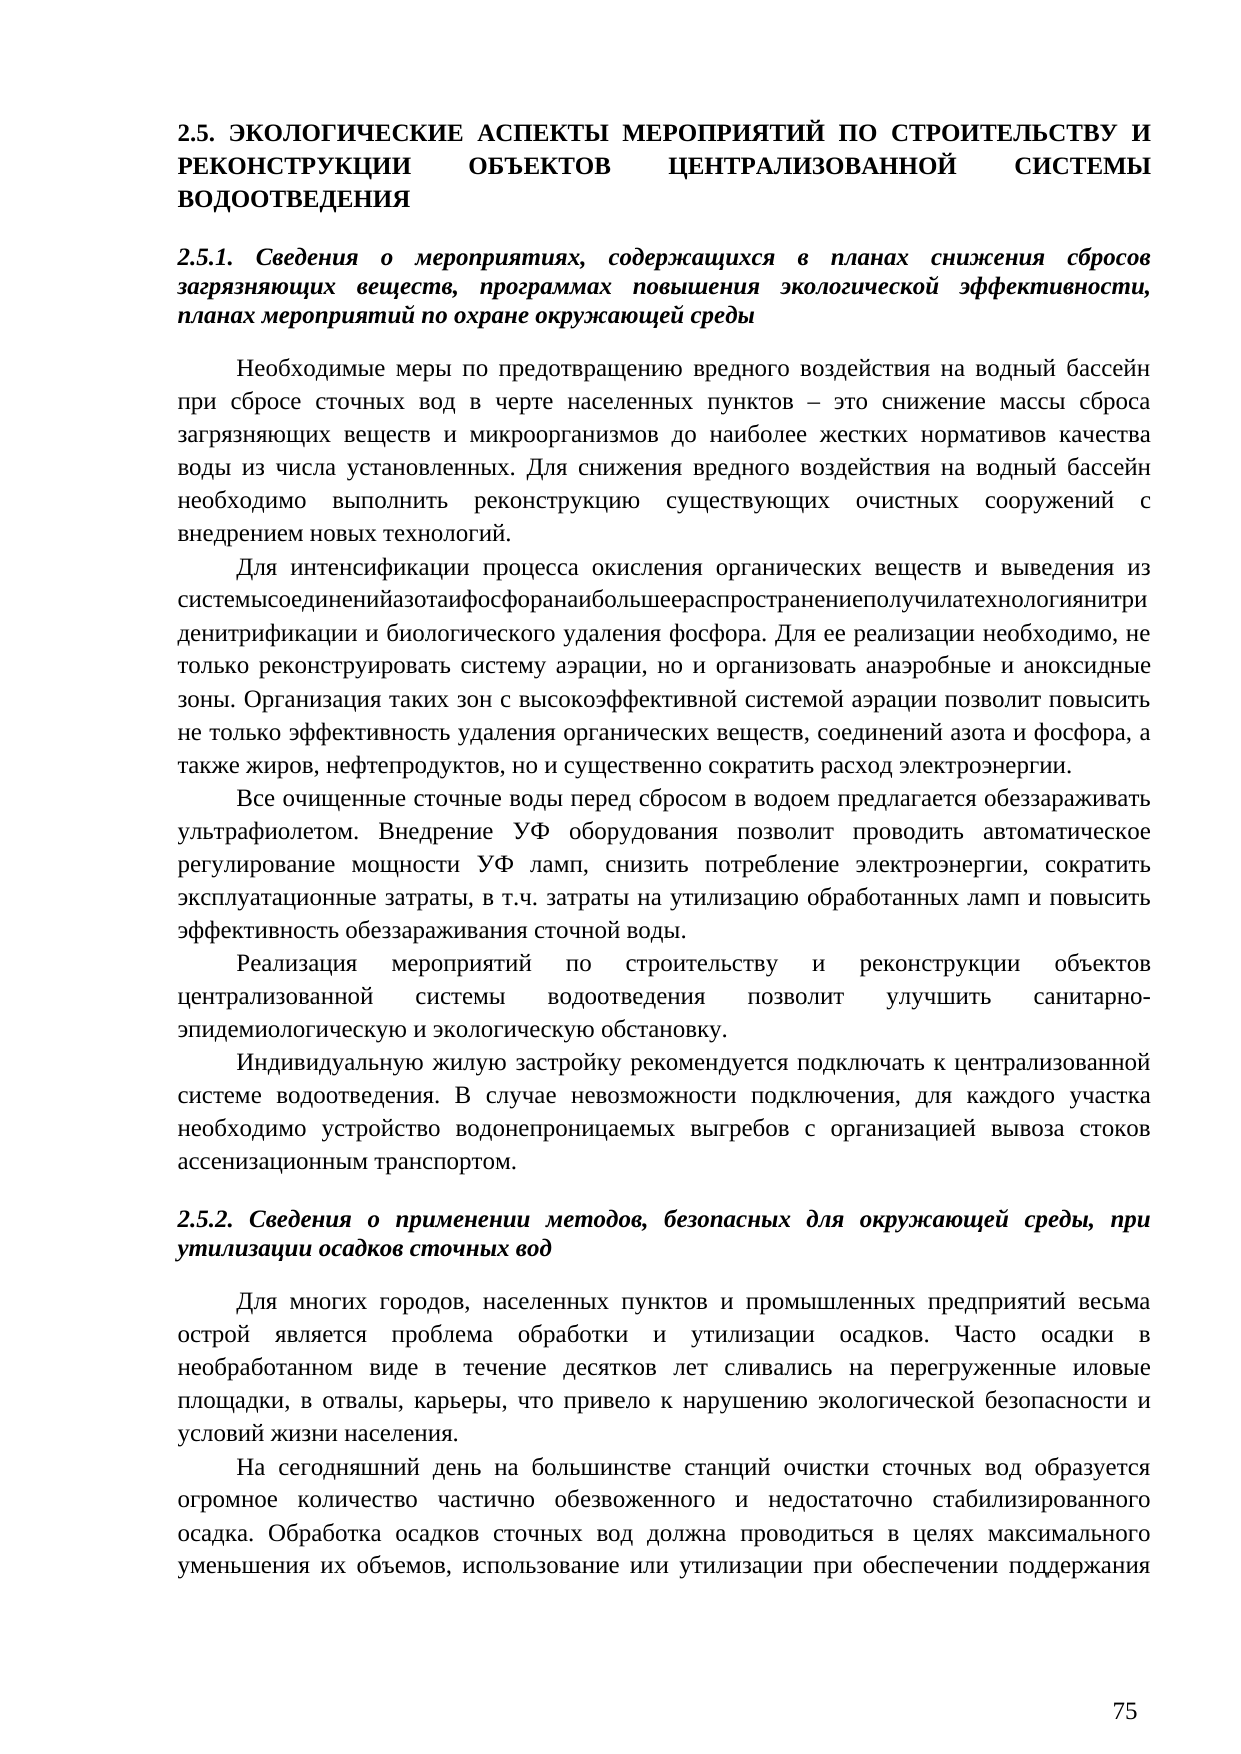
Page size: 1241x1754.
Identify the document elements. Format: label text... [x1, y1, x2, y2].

text Необходимые меры по предотвращению вредного воздействия на водный бассейн при сбросе сточных вод в черте населенных пунктов – это снижение массы сброса загрязняющих веществ и микроорганизмов до наиболее жестких нормативов качества воды из числа установленных. Для снижения вредного воздействия на водный бассейн необходимо выполнить реконструкцию существующих очистных сооружений с внедрением новых технологий. [177, 353, 1152, 547]
text Все очищенные сточные воды перед сбросом в водоем предлагается обеззараживать ультрафиолетом. Внедрение УФ оборудования позволит проводить автоматическое регулирование мощности УФ ламп, снизить потребление электроэнергии, сократить эксплуатационные затраты, в т.ч. затраты на утилизацию обработанных ламп и повысить эффективность обеззараживания сточной воды. [177, 783, 1152, 943]
subtitle 2.5.1. Сведения о мероприятиях, содержащихся в планах снижения сбросов загрязняющих веществ, программах повышения экологической эффективности, планах мероприятий по охране окружающей среды [177, 242, 1152, 328]
subtitle 2.5.2. Сведения о применении методов, безопасных для окружающей среды, при утилизации осадков сточных вод [177, 1204, 1152, 1261]
text Для многих городов, населенных пунктов и промышленных предприятий весьма острой является проблема обработки и утилизации осадков. Часто осадки в необработанном виде в течение десятков лет сливались на перегруженные иловые площадки, в отвалы, карьеры, что привело к нарушению экологической безопасности и условий жизни населения. [177, 1286, 1152, 1447]
subtitle 2.5. ЭКОЛОГИЧЕСКИЕ АСПЕКТЫ МЕРОПРИЯТИЙ ПО СТРОИТЕЛЬСТВУ И РЕКОНСТРУКЦИИ ОБЪЕКТОВ ЦЕНТРАЛИЗОВАННОЙ СИСТЕМЫ ВОДООТВЕДЕНИЯ [177, 118, 1152, 213]
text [177, 1452, 1152, 1579]
text Индивидуальную жилую застройку рекомендуется подключать к централизованной системе водоотведения. В случае невозможности подключения, для каждого участка необходимо устройство водонепроницаемых выгребов с организацией вывоза стоков ассенизационным транспортом. [177, 1047, 1152, 1175]
text Реализация мероприятий по строительству и реконструкции объектов централизованной системы водоотведения позволит улучшить санитарно-эпидемиологическую и экологическую обстановку. [177, 948, 1152, 1043]
text Для интенсификации процесса окисления органических веществ и выведения из системысоединенийазотаифосфоранаибольшеераспространениеполучилатехнологиянитриденитрификации и биологического удаления фосфора. Для ее реализации необходимо, не только реконструировать систему аэрации, но и организовать анаэробные и аноксидные зоны. Организация таких зон с высокоэффективной системой аэрации позволит повысить не только эффективность удаления органических веществ, соединений азота и фосфора, а также жиров, нефтепродуктов, но и существенно сократить расход электроэнергии. [177, 552, 1152, 778]
